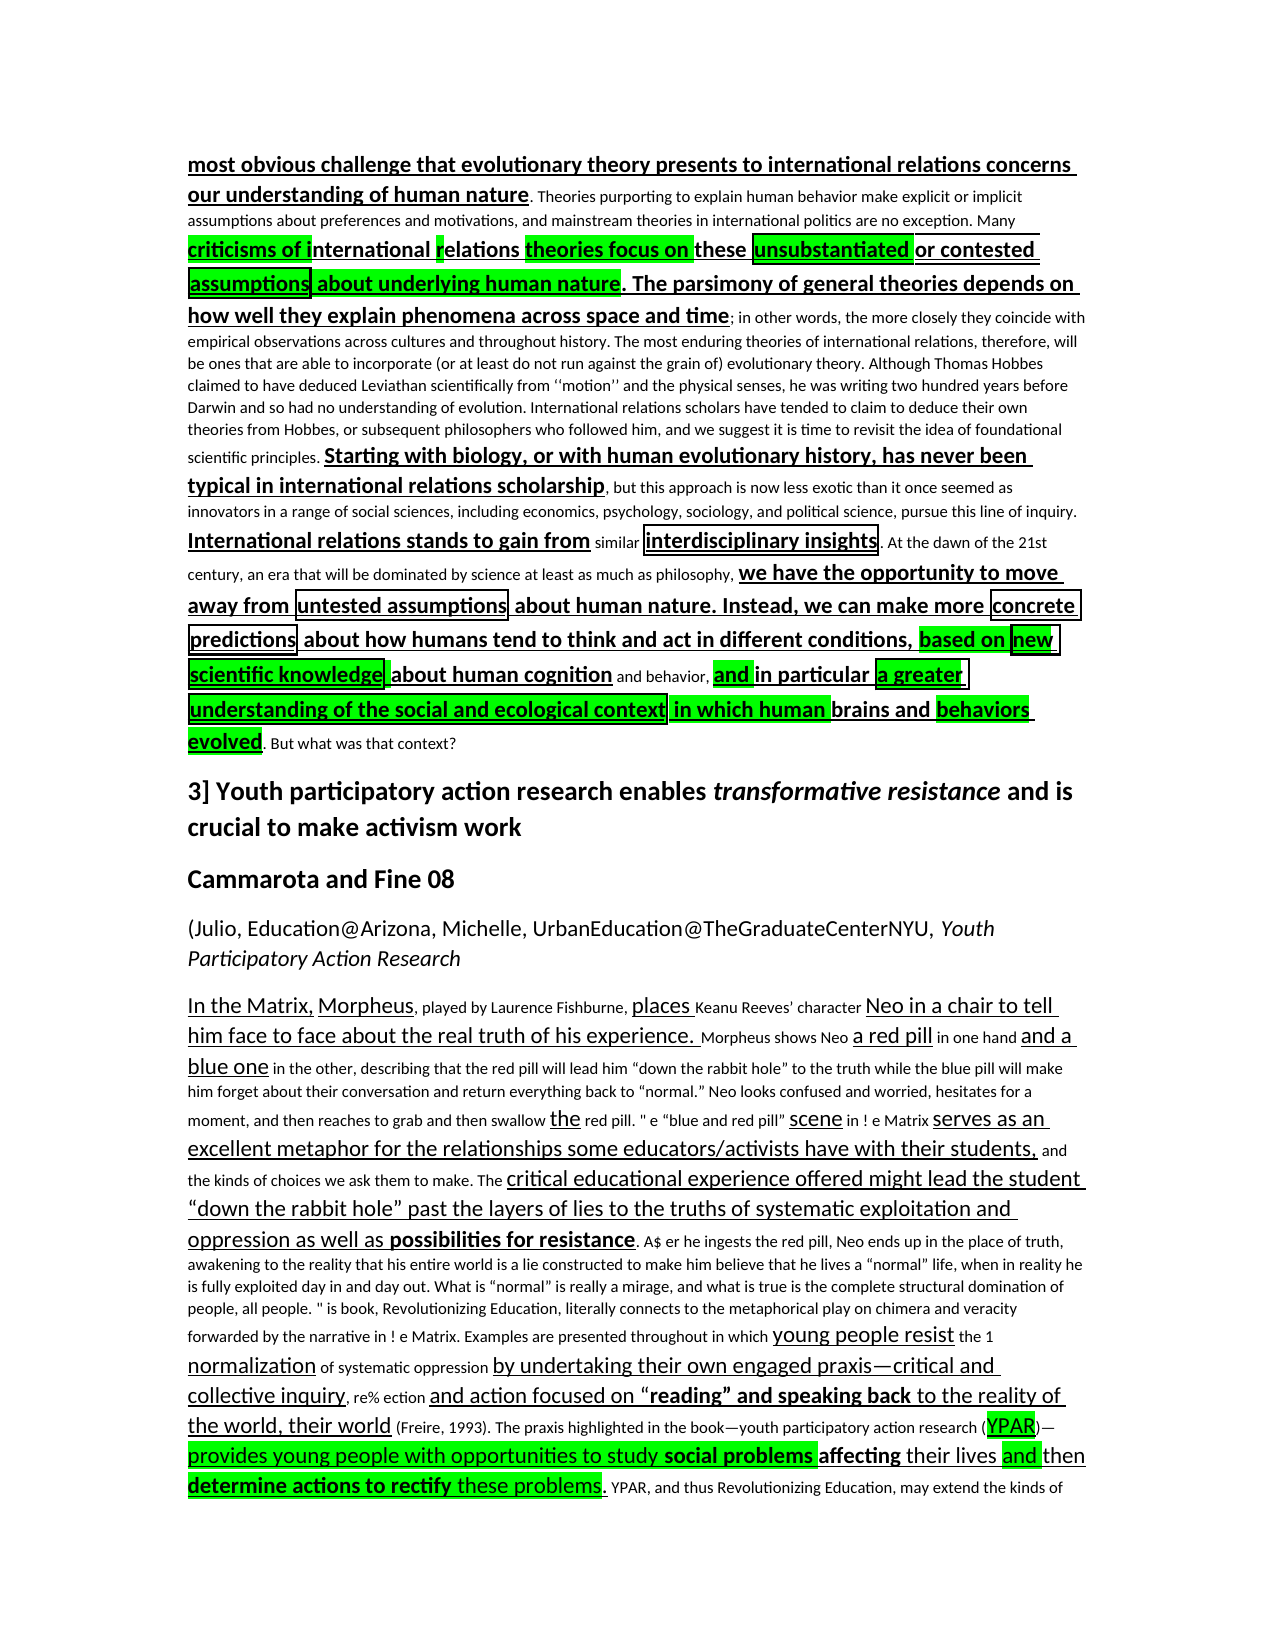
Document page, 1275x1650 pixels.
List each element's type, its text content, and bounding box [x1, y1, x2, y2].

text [187, 991, 1087, 1499]
text (Julio, Education@Arizona, Michelle, UrbanEducation@TheGraduateCenterNYU, Youth Participatory Action Research [187, 914, 1087, 972]
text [187, 150, 1087, 755]
subtitle 3] Youth participatory action research enables transformative resistance and is crucial to make activism work [187, 774, 1087, 843]
text Cammarota and Fine 08 [187, 862, 1087, 895]
